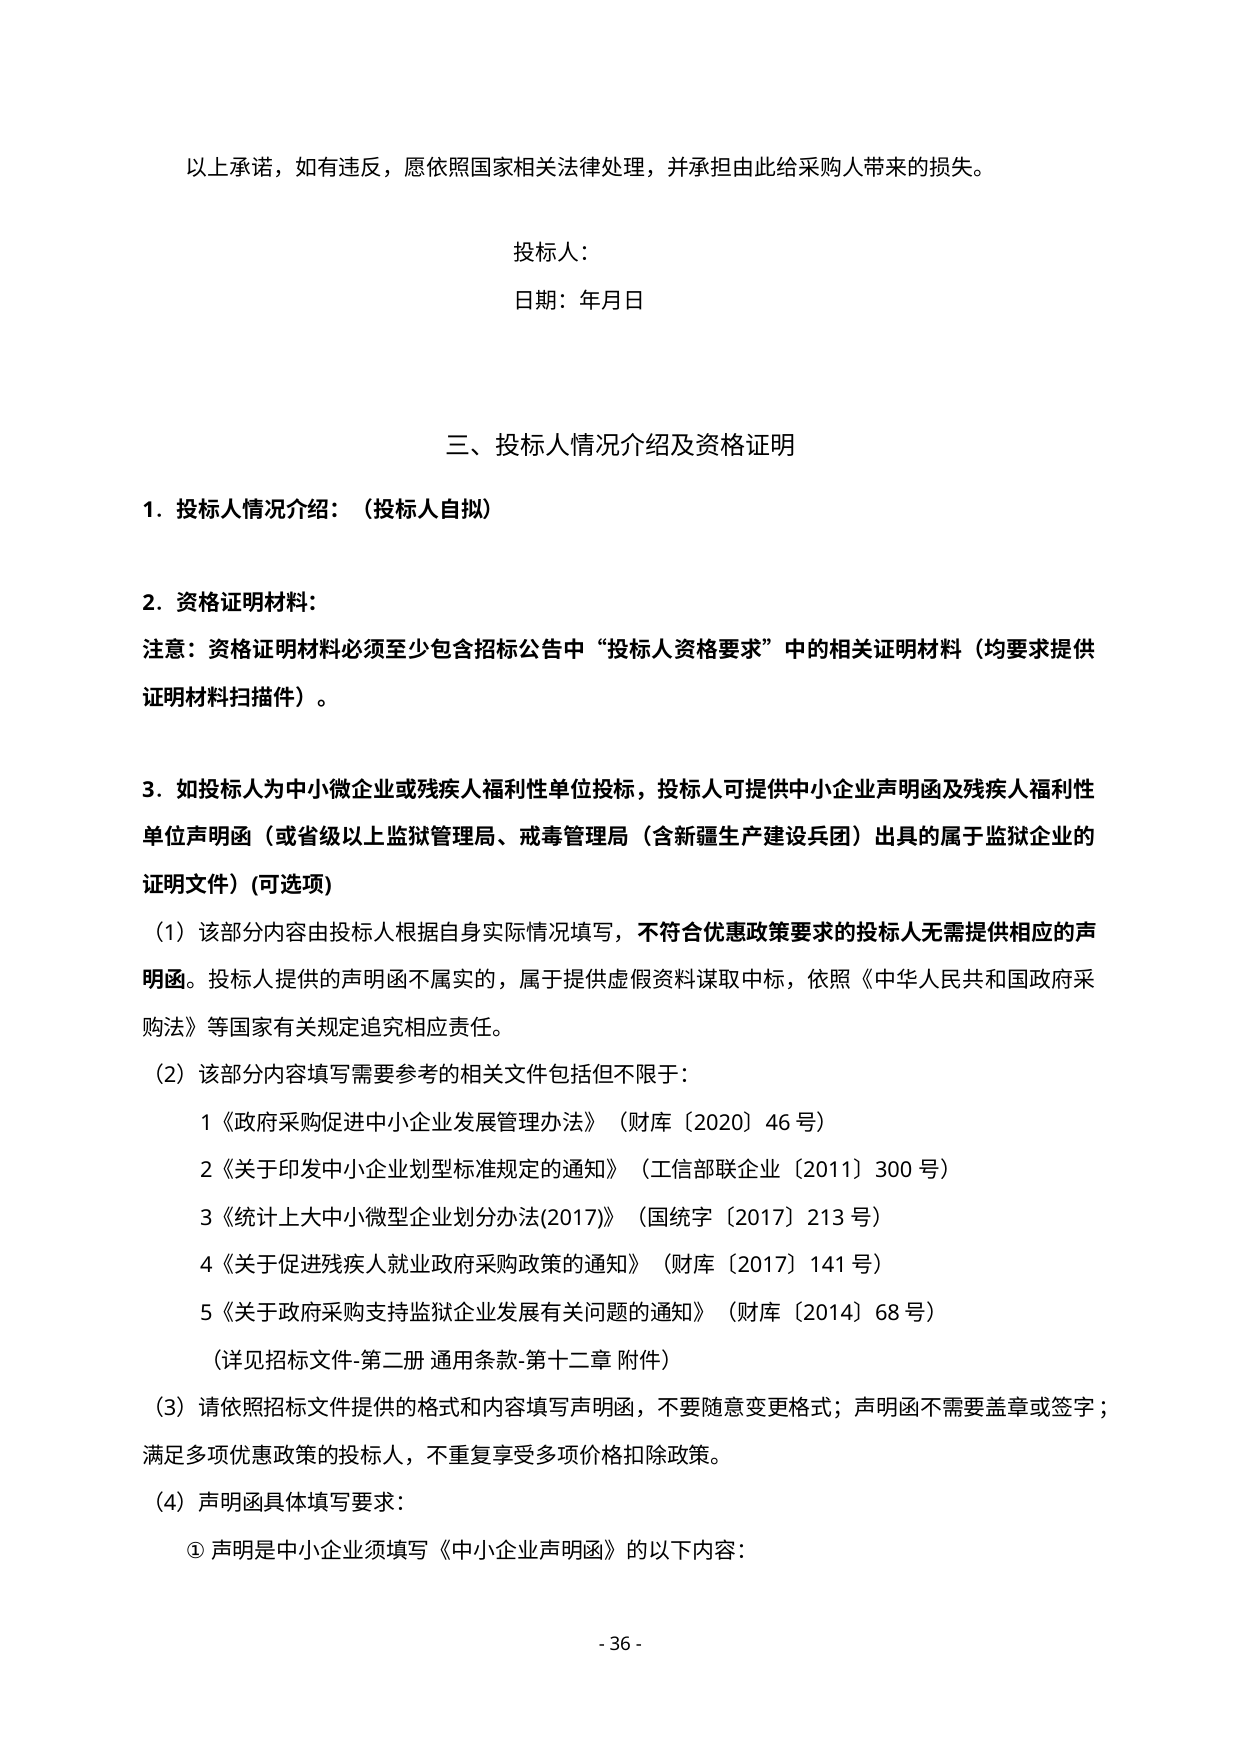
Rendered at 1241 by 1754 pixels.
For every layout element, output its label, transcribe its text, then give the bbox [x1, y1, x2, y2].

text 5《关于政府采购支持监狱企业发展有关问题的通知》（财库〔2014〕68号） [142, 1295, 1098, 1327]
subtitle 三、投标人情况介绍及资格证明 [142, 425, 1098, 462]
text 3．如投标人为中小微企业或残疾人福利性单位投标，投标人可提供中小企业声明函及残疾人福利性单位声明函（或省级以上监狱管理局、戒毒管理局（含新疆生产建设兵团）出具的属于监狱企业的证明文件）(可选项) [142, 772, 1098, 899]
text 注意：资格证明材料必须至少包含招标公告中“投标人资格要求”中的相关证明材料（均要求提供证明材料扫描件）。 [142, 632, 1098, 711]
text （1）该部分内容由投标人根据自身实际情况填写，不符合优惠政策要求的投标人无需提供相应的声明函。投标人提供的声明函不属实的，属于提供虚假资料谋取中标，依照《中华人民共和国政府采购法》等国家有关规定追究相应责任。 [142, 914, 1098, 1041]
text 2《关于印发中小企业划型标准规定的通知》（工信部联企业〔2011〕300 号） [142, 1152, 1098, 1184]
text 4《关于促进残疾人就业政府采购政策的通知》（财库〔2017〕141号） [142, 1247, 1098, 1279]
text 1《政府采购促进中小企业发展管理办法》（财库〔2020〕46号） [142, 1105, 1098, 1136]
text 3《统计上大中小微型企业划分办法(2017)》（国统字〔2017〕213 号） [142, 1200, 1098, 1232]
text 日期：年月日 [142, 283, 1098, 314]
text （4）声明函具体填写要求： [142, 1485, 1098, 1517]
text 投标人： [142, 235, 1098, 267]
text ① 声明是中小企业须填写《中小企业声明函》的以下内容： [142, 1533, 1098, 1565]
text 2．资格证明材料： [142, 584, 1098, 616]
text 1．投标人情况介绍：（投标人自拟） [142, 492, 1098, 524]
text 以上承诺，如有违反，愿依照国家相关法律处理，并承担由此给采购人带来的损失。 [142, 150, 1098, 182]
text （详见招标文件-第二册 通用条款-第十二章 附件） [142, 1343, 1098, 1374]
text （3）请依照招标文件提供的格式和内容填写声明函，不要随意变更格式；声明函不需要盖章或签字；满足多项优惠政策的投标人，不重复享受多项价格扣除政策。 [142, 1390, 1098, 1469]
text （2）该部分内容填写需要参考的相关文件包括但不限于： [142, 1057, 1098, 1089]
